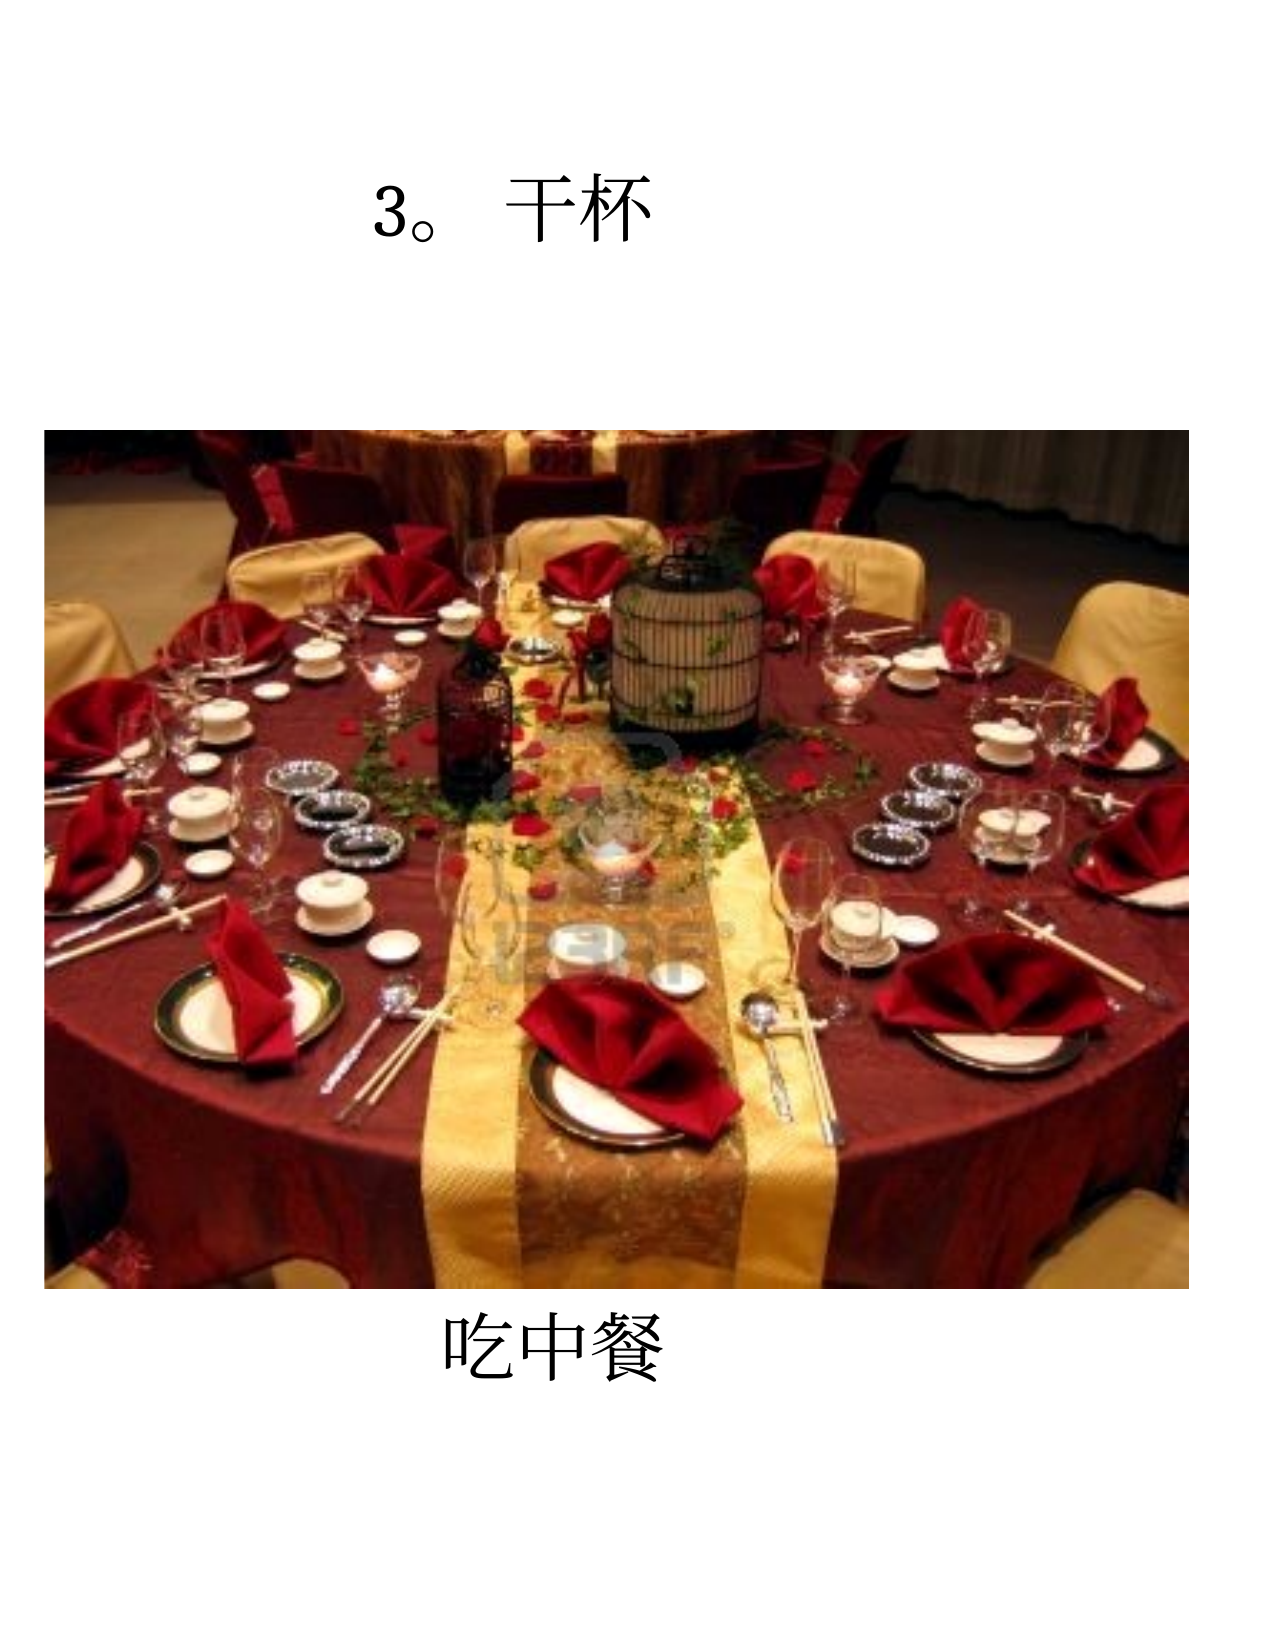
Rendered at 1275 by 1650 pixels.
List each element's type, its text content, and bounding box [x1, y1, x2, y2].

text 3。 干杯 [44, 150, 1152, 258]
picture [44, 430, 1189, 1289]
text 吃中餐 [44, 1289, 1152, 1396]
